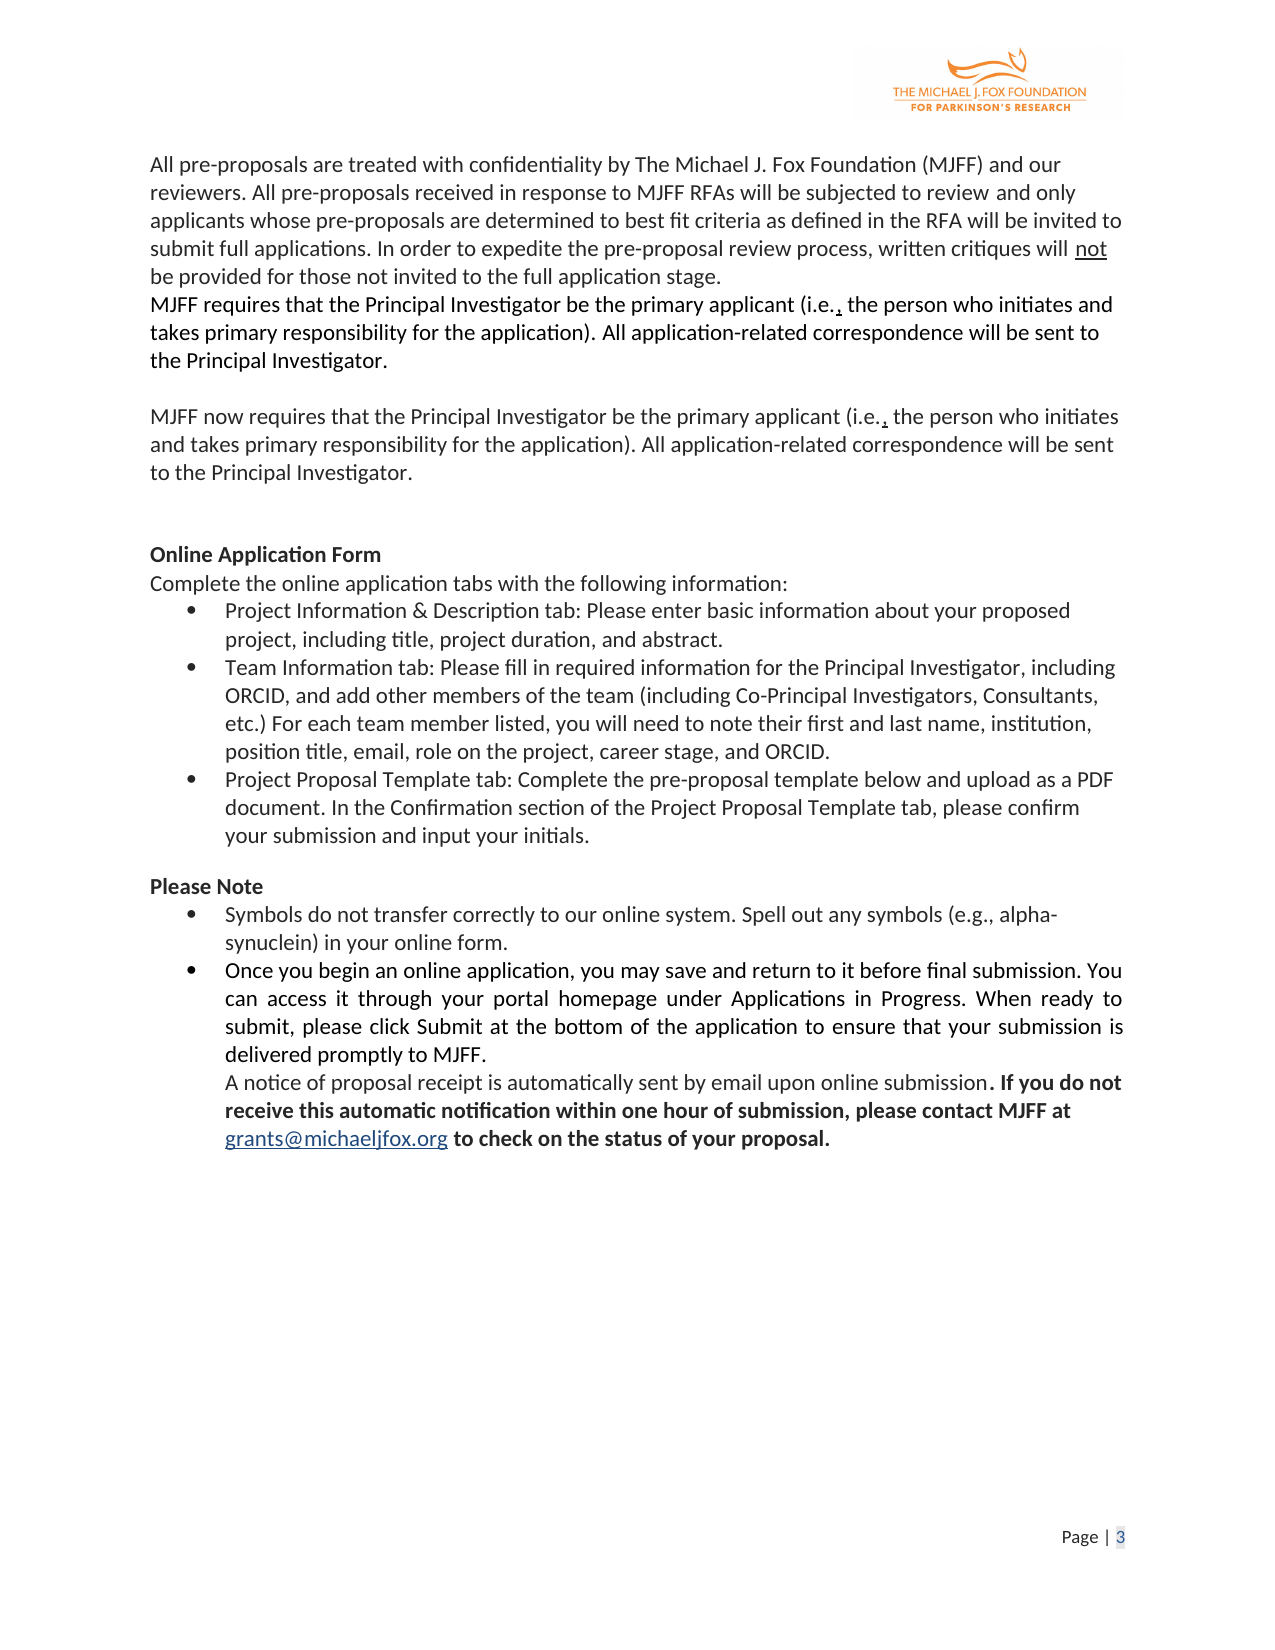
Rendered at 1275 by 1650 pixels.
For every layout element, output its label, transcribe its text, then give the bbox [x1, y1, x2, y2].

picture [853, 45, 1125, 121]
list Symbols do not transfer correctly to our online system. Spell out any symbols (e.g., alpha-synuclein) in your online form. [187, 900, 1125, 956]
text Please Note [150, 872, 1125, 900]
list Project Information & Description tab: Please enter basic information about your proposed project, including title, project duration, and abstract. [187, 597, 1125, 653]
text Online Application Form [150, 541, 1125, 569]
text MJFF requires that the Principal Investigator be the primary applicant (i.e., the person who initiates and takes primary responsibility for the application). All application-related correspondence will be sent to the Principal Investigator. [399, 290, 1125, 374]
list Once you begin an online application, you may save and return to it before final submission. You can access it through your portal homepage under Applications in Progress. When ready to submit, please click Submit at the bottom of the application to ensure that your submission is delivered promptly to MJFF. [187, 956, 1125, 1068]
text Complete the online application tabs with the following information: [150, 569, 1125, 597]
list Team Information tab: Please fill in required information for the Principal Investigator, including ORCID, and add other members of the team (including Co-Principal Investigators, Consultants, etc.) For each team member listed, you will need to note their first and last name, institution, position title, email, role on the project, career stage, and ORCID. [187, 653, 1125, 765]
text All pre-proposals are treated with confidentiality by The Michael J. Fox Foundation (MJFF) and our reviewers. All pre-proposals received in response to MJFF RFAs will be subjected to review and only applicants whose pre-proposals are determined to best fit criteria as defined in the RFA will be invited to submit full applications. In order to expedite the pre-proposal review process, written critiques will not be provided for those not invited to the full application stage. [150, 150, 1125, 290]
list Project Proposal Template tab: Complete the pre-proposal template below and upload as a PDF document. In the Confirmation section of the Project Proposal Template tab, please confirm your submission and input your initials. [187, 765, 1125, 849]
list A notice of proposal receipt is automatically sent by email upon online submission. If you do not receive this automatic notification within one hour of submission, please contact MJFF at grants@michaeljfox.org to check on the status of your proposal. [225, 1068, 1125, 1152]
text MJFF now requires that the Principal Investigator be the primary applicant (i.e., the person who initiates and takes primary responsibility for the application). All application-related correspondence will be sent to the Principal Investigator. [150, 402, 1125, 486]
